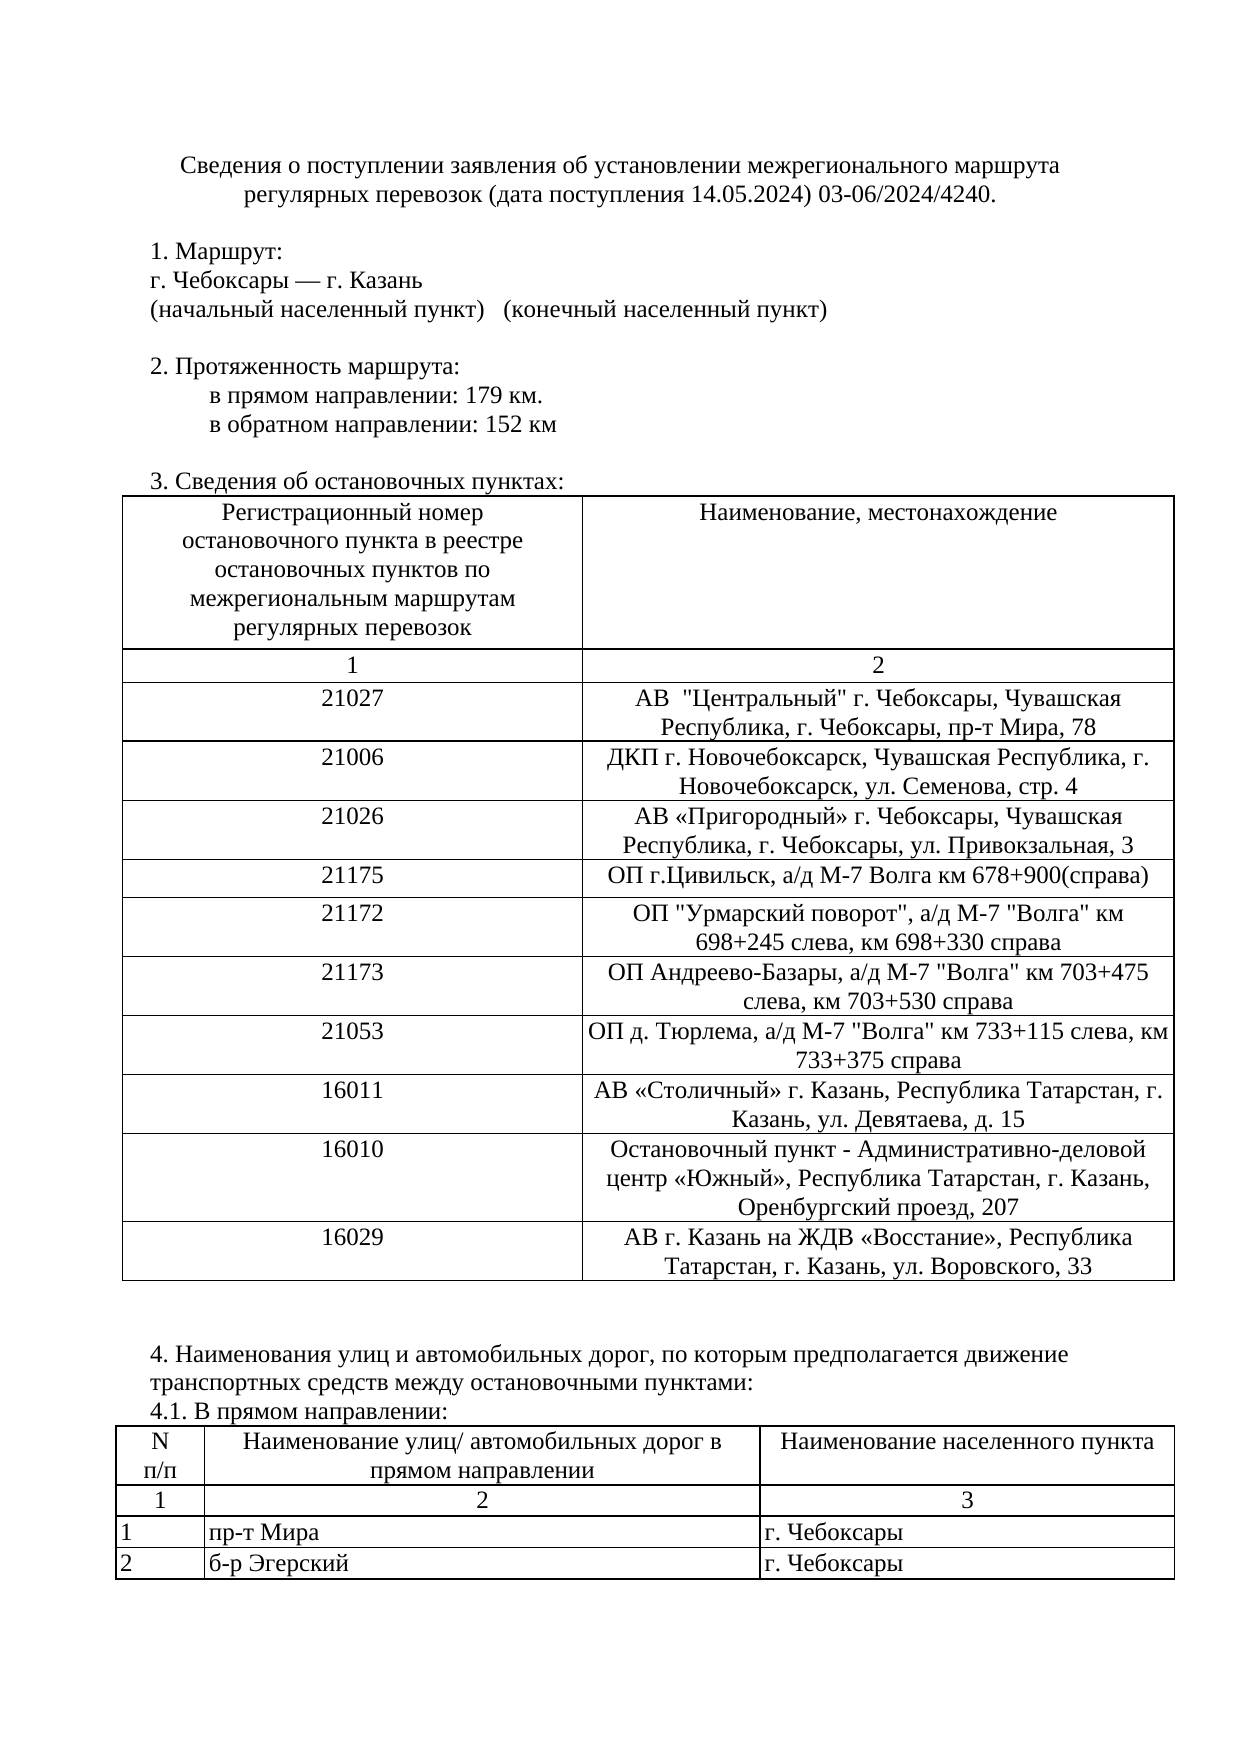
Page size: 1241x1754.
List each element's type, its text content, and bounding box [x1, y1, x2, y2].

table_cell г. Чебоксары [761, 1548, 1174, 1578]
text г. Чебоксары — г. Казань [150, 265, 1090, 294]
table_cell АВ "Центральный" г. Чебоксары, Чувашская Республика, г. Чебоксары, пр-т Мира, 78 [583, 683, 1173, 740]
text 2. Протяженность маршрута: [150, 351, 1090, 380]
table_cell 16029 [123, 1222, 582, 1279]
table_header Наименование населенного пункта [761, 1427, 1174, 1484]
table_cell 2 [583, 650, 1173, 681]
table_header Наименование улиц/ автомобильных дорог в прямом направлении [205, 1427, 759, 1484]
table_cell 1 [117, 1486, 204, 1515]
table_cell ОП д. Тюрлема, а/д М-7 "Волга" км 733+115 слева, км 733+375 справа [583, 1016, 1173, 1074]
table_cell 16010 [123, 1134, 582, 1221]
text 4.1. В прямом направлении: [150, 1396, 1090, 1425]
table_cell Остановочный пункт - Административно-деловой центр «Южный», Республика Татарстан, г. Казань, Оренбургский проезд, 207 [583, 1134, 1173, 1221]
text (начальный населенный пункт) (конечный населенный пункт) [150, 294, 1090, 322]
text в обратном направлении: 152 км [150, 409, 1090, 437]
text Сведения о поступлении заявления об установлении межрегионального маршрута регулярных перевозок (дата поступления 14.05.2024) 03-06/2024/4240. [150, 150, 1090, 207]
table_cell б-р Эгерский [205, 1548, 759, 1578]
table_cell 21172 [123, 898, 582, 956]
table_cell ДКП г. Новочебоксарск, Чувашская Республика, г. Новочебоксарск, ул. Семенова, стр. 4 [583, 742, 1173, 799]
table_header N п/п [117, 1427, 204, 1484]
table_header Регистрационный номер остановочного пункта в реестре остановочных пунктов по межрегиональным маршрутам регулярных перевозок [123, 497, 582, 648]
table_cell АВ «Столичный» г. Казань, Республика Татарстан, г. Казань, ул. Девятаева, д. 15 [583, 1075, 1173, 1133]
table_cell г. Чебоксары [761, 1517, 1174, 1547]
text 3. Сведения об остановочных пунктах: [150, 466, 1090, 495]
table_cell 21053 [123, 1016, 582, 1074]
text 4. Наименования улиц и автомобильных дорог, по которым предполагается движение транспортных средств между остановочными пунктами: [150, 1339, 1090, 1396]
table_cell пр-т Мира [205, 1517, 759, 1547]
table_cell 21175 [123, 860, 582, 896]
table_cell АВ «Пригородный» г. Чебоксары, Чувашская Республика, г. Чебоксары, ул. Привокзальная, 3 [583, 801, 1173, 858]
table_cell 1 [123, 650, 582, 681]
table_cell 1 [117, 1517, 204, 1547]
text в прямом направлении: 179 км. [150, 380, 1090, 409]
table_cell 2 [117, 1548, 204, 1578]
table_cell 2 [205, 1486, 759, 1515]
table_cell АВ г. Казань на ЖДВ «Восстание», Республика Татарстан, г. Казань, ул. Воровского, 33 [583, 1222, 1173, 1279]
table_cell 16011 [123, 1075, 582, 1133]
table_cell ОП "Урмарский поворот", а/д М-7 "Волга" км 698+245 слева, км 698+330 справа [583, 898, 1173, 956]
table_header Наименование, местонахождение [583, 497, 1173, 648]
table_cell 3 [761, 1486, 1174, 1515]
table_cell 21027 [123, 683, 582, 740]
table_cell 21173 [123, 957, 582, 1014]
table_cell 21006 [123, 742, 582, 799]
table_cell 21026 [123, 801, 582, 858]
table_cell ОП Андреево-Базары, а/д М-7 "Волга" км 703+475 слева, км 703+530 справа [583, 957, 1173, 1014]
table_cell ОП г.Цивильск, а/д М-7 Волга км 678+900(справа) [583, 860, 1173, 896]
text 1. Маршрут: [150, 236, 1090, 265]
